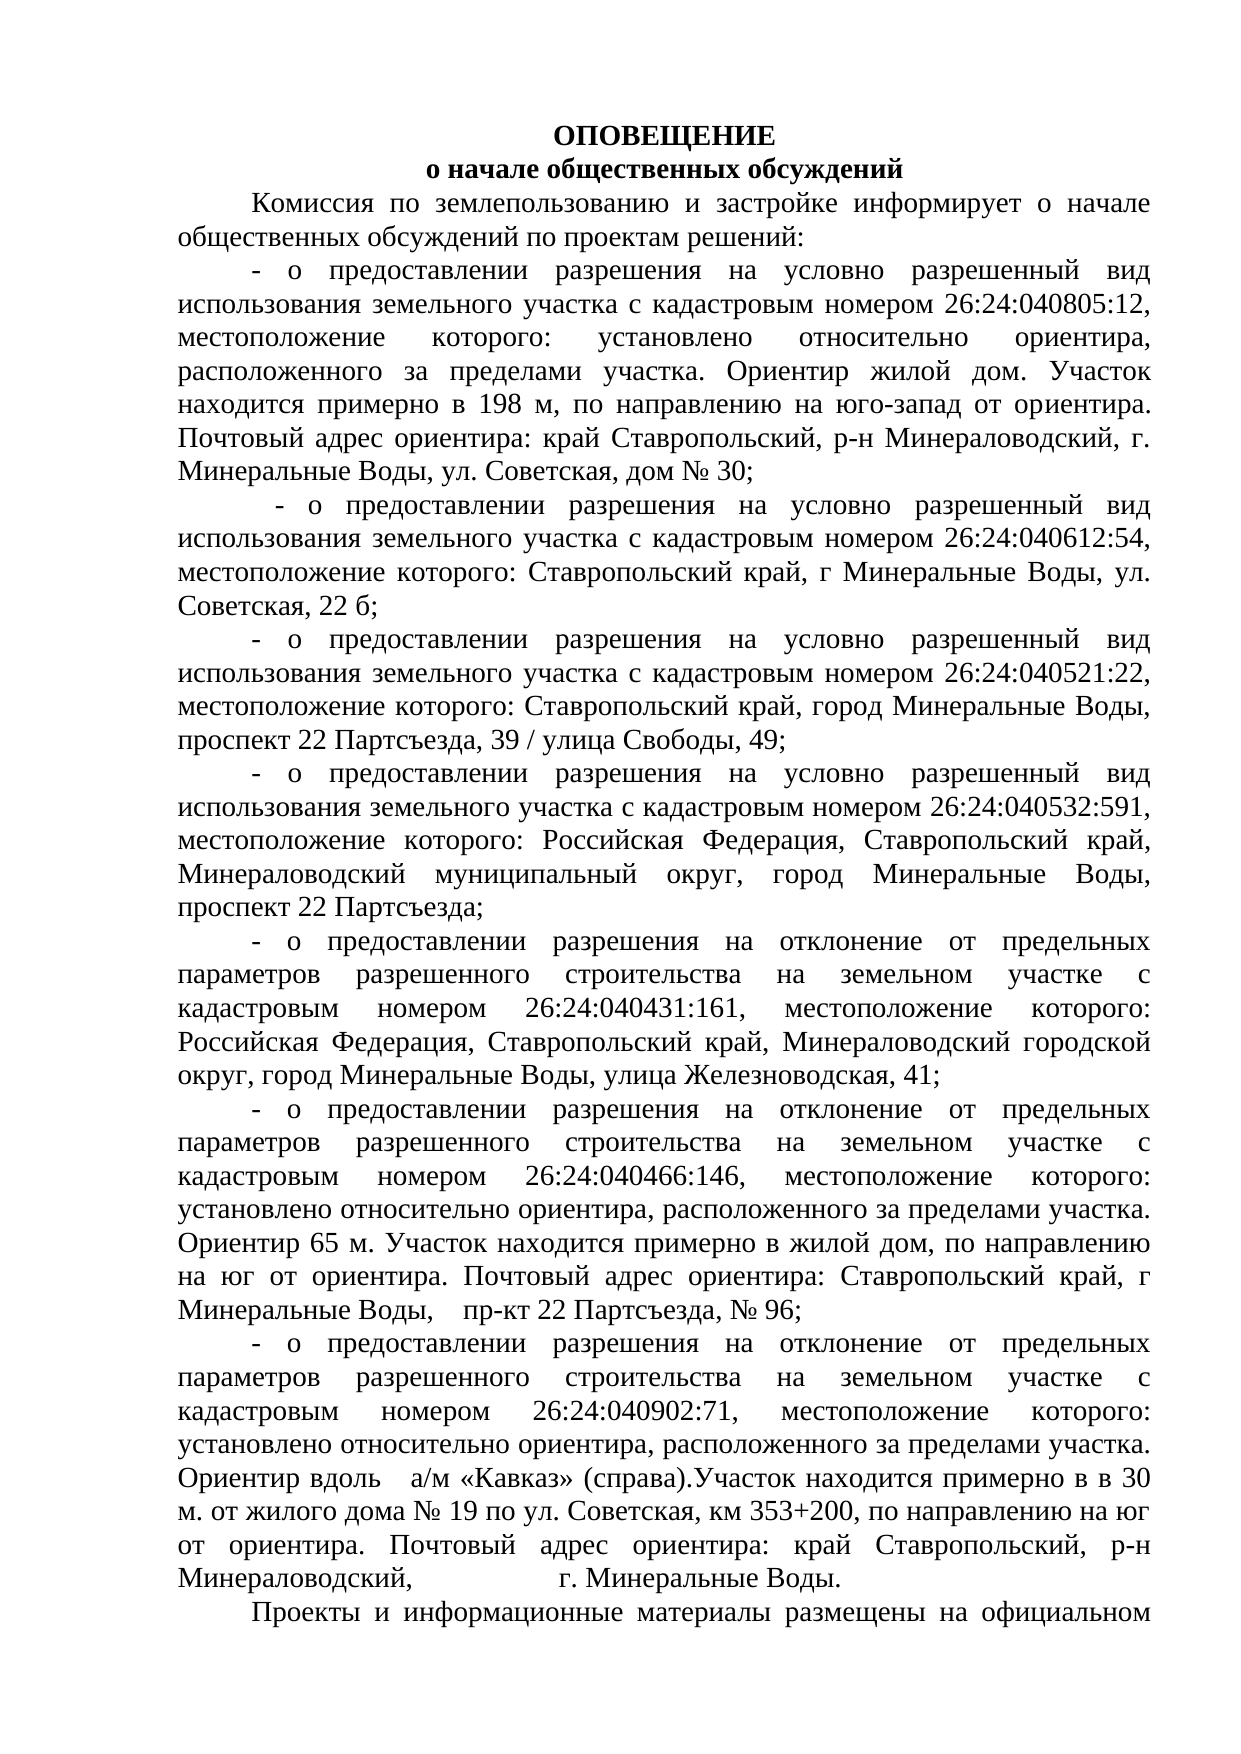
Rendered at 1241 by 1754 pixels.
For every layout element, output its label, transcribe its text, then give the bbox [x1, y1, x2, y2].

text - о предоставлении разрешения на отклонение от предельных параметров разрешенного строительства на земельном участке с кадастровым номером 26:24:040431:161, местоположение которого: Российская Федерация, Ставропольский край, Минераловодский городской округ, город Минеральные Воды, улица Железноводская, 41; [177, 923, 1152, 1091]
text - о предоставлении разрешения на условно разрешенный вид использования земельного участка с кадастровым номером 26:24:040521:22, местоположение которого: Ставропольский край, город Минеральные Воды, проспект 22 Партсъезда, 39 / улица Свободы, 49; [177, 621, 1152, 755]
text Комиссия по землепользованию и застройке информирует о начале общественных обсуждений по проектам решений: [177, 185, 1152, 252]
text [177, 1594, 1152, 1627]
text - о предоставлении разрешения на условно разрешенный вид использования земельного участка с кадастровым номером 26:24:040612:54, местоположение которого: Ставропольский край, г Минеральные Воды, ул. Советская, 22 б; [177, 487, 1152, 621]
text о начале общественных обсуждений [177, 152, 1152, 185]
text - о предоставлении разрешения на отклонение от предельных параметров разрешенного строительства на земельном участке с кадастровым номером 26:24:040902:71, местоположение которого: установлено относительно ориентира, расположенного за пределами участка. Ориентир вдоль а/м «Кавказ» (справа).Участок находится примерно в в 30 м. от жилого дома № 19 по ул. Советская, км 353+200, по направлению на юг от ориентира. Почтовый адрес ориентира: край Ставропольский, р-н Минераловодский, г. Минеральные Воды. [177, 1326, 1152, 1594]
text - о предоставлении разрешения на условно разрешенный вид использования земельного участка с кадастровым номером 26:24:040532:591, местоположение которого: Российская Федерация, Ставропольский край, Минераловодский муниципальный округ, город Минеральные Воды, проспект 22 Партсъезда; [177, 755, 1152, 923]
text - о предоставлении разрешения на условно разрешенный вид использования земельного участка с кадастровым номером 26:24:040805:12, местоположение которого: установлено относительно ориентира, расположенного за пределами участка. Ориентир жилой дом. Участок находится примерно в 198 м, по направлению на юго-запад от ориентира. Почтовый адрес ориентира: край Ставропольский, р-н Минераловодский, г. Минеральные Воды, ул. Советская, дом № 30; [177, 252, 1152, 487]
text ОПОВЕЩЕНИЕ [177, 118, 1152, 152]
text - о предоставлении разрешения на отклонение от предельных параметров разрешенного строительства на земельном участке с кадастровым номером 26:24:040466:146, местоположение которого: установлено относительно ориентира, расположенного за пределами участка. Ориентир 65 м. Участок находится примерно в жилой дом, по направлению на юг от ориентира. Почтовый адрес ориентира: Ставропольский край, г Минеральные Воды, пр-кт 22 Партсъезда, № 96; [177, 1091, 1152, 1326]
